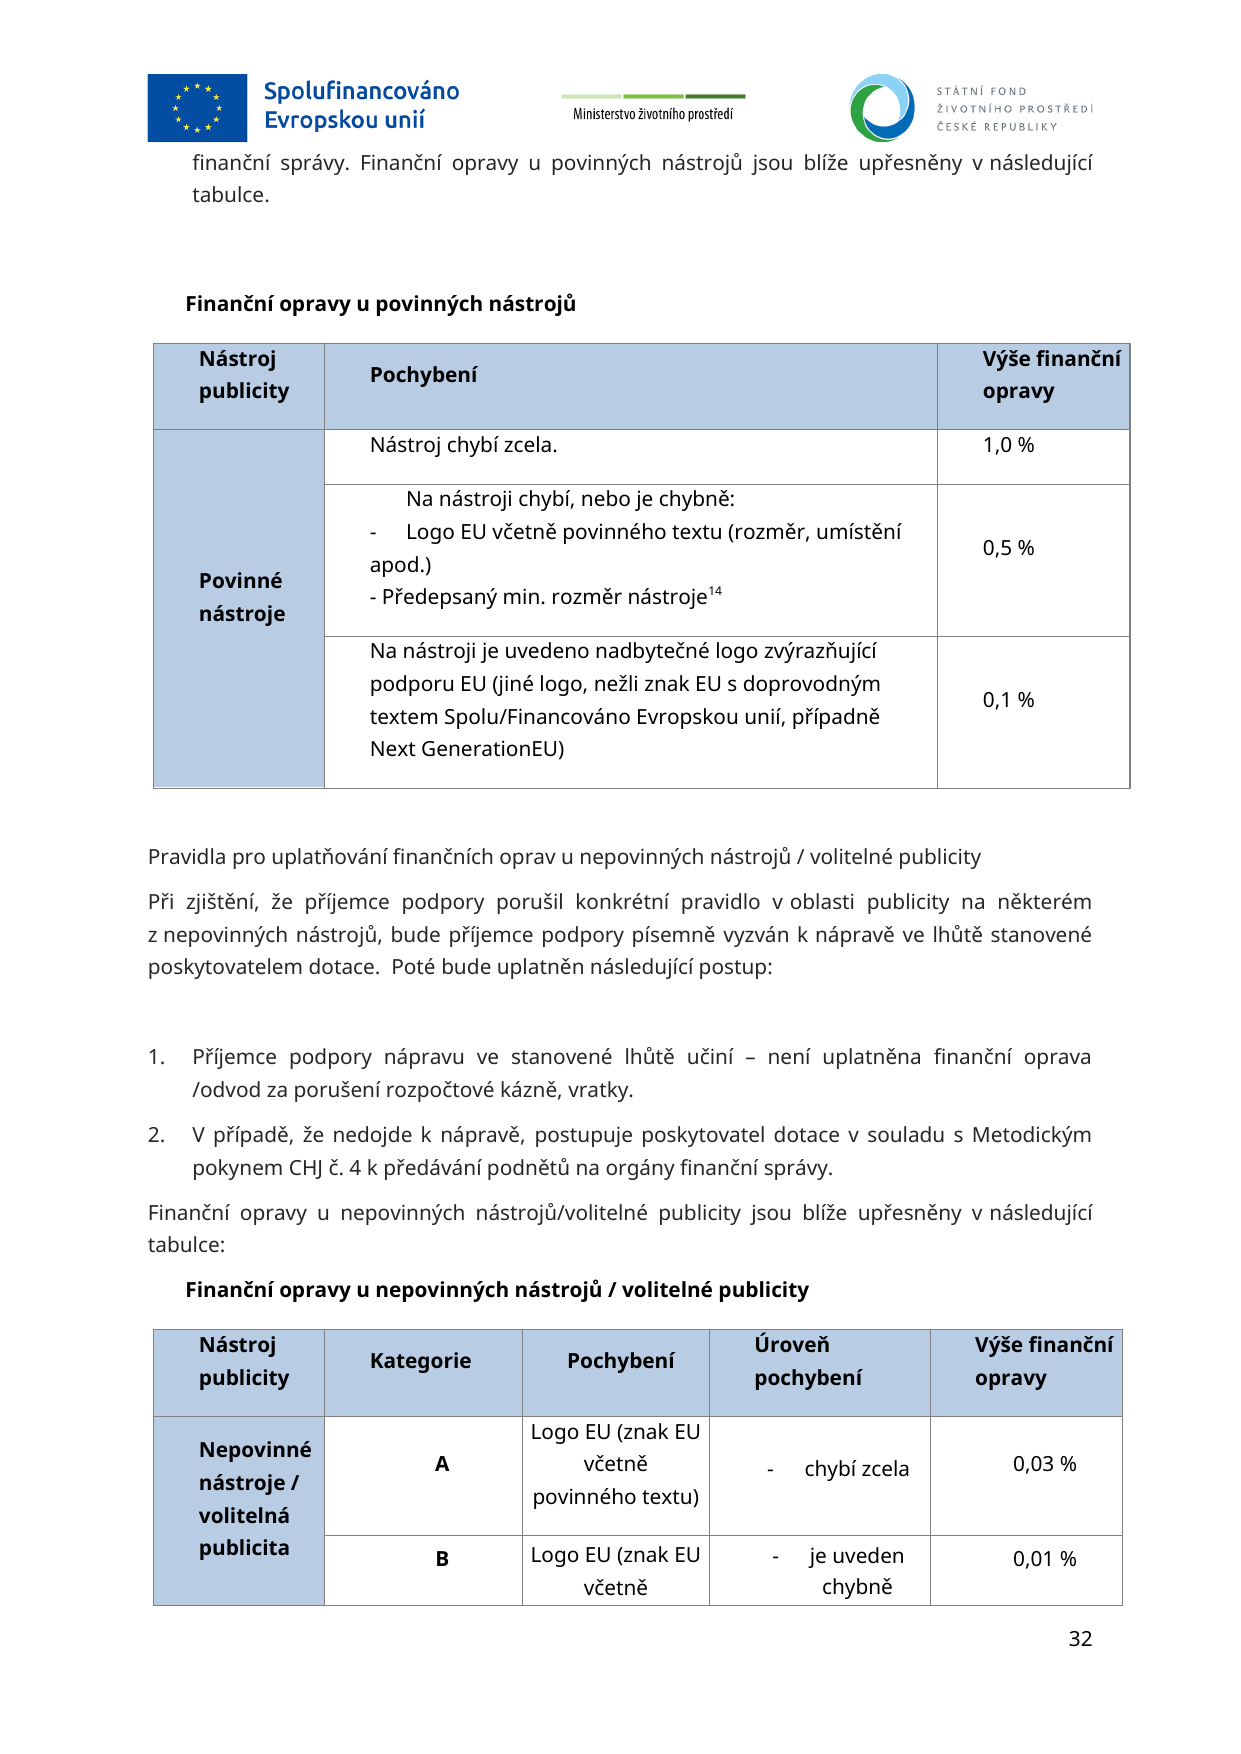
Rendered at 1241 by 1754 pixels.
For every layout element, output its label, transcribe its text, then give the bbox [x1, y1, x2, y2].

table_header Pochybení [325, 344, 937, 429]
table_cell Na nástroji je uvedeno nadbytečné logo zvýrazňující podporu EU (jiné logo, nežli znak EU s doprovodným textem Spolu/Financováno Evropskou unií, případně Next GenerationEU) [325, 637, 937, 787]
list V případě, že nedojde k nápravě, postupuje poskytovatel dotace v souladu s Metodickým pokynem CHJ č. 4 k předávání podnětů na orgány finanční správy. [148, 1120, 1093, 1181]
table_header Nástroj publicity [154, 1330, 324, 1416]
table_header Úroveň pochybení [710, 1330, 930, 1416]
table_cell Povinné nástroje [154, 430, 324, 787]
table_cell 0,01 % [931, 1536, 1122, 1605]
table_cell 0,5 % [938, 485, 1129, 636]
table_header Pochybení [523, 1330, 709, 1416]
text Pravidla pro uplatňování finančních oprav u nepovinných nástrojů / volitelné publicity [148, 842, 1093, 870]
table_cell Nástroj chybí zcela. [325, 430, 937, 483]
table_cell A [325, 1417, 522, 1535]
table_cell Na nástroji chybí, nebo je chybně: - Logo EU včetně povinného textu (rozměr, umístění apod.) - Předepsaný min. rozměr nástroje14 [325, 485, 937, 636]
table_cell chybí zcela [710, 1417, 930, 1535]
table_header Kategorie [325, 1330, 522, 1416]
table_cell 1,0 % [938, 430, 1129, 483]
table_header Nástroj publicity [154, 344, 324, 429]
table_cell 0,03 % [931, 1417, 1122, 1535]
table_cell Logo EU (znak EU včetně povinného textu) [523, 1417, 709, 1535]
table_header Výše finanční opravy [931, 1330, 1122, 1416]
table_cell B [325, 1536, 522, 1605]
list Finanční opravy u povinných nástrojů [185, 289, 1093, 318]
table_header Výše finanční opravy [938, 344, 1129, 429]
picture [147, 73, 1093, 143]
text Finanční opravy u nepovinných nástrojů/volitelné publicity jsou blíže upřesněny v následující tabulce: [148, 1198, 1093, 1259]
table_cell 0,1 % [938, 637, 1129, 787]
table_cell Logo EU (znak EU včetně povinného textu) [523, 1536, 709, 1605]
list Příjemce podpory nápravu ve stanovené lhůtě učiní – není uplatněna finanční oprava /odvod za porušení rozpočtové kázně, vratky. [148, 1042, 1093, 1103]
table_cell je uveden chybně (rozměr, absence nebo chyba v doprovodném textu apod.) [710, 1536, 930, 1605]
list Finanční opravy u nepovinných nástrojů / volitelné publicity [185, 1276, 1093, 1304]
text Při zjištění, že příjemce podpory porušil konkrétní pravidlo v oblasti publicity na některém z nepovinných nástrojů, bude příjemce podpory písemně vyzván k nápravě ve lhůtě stanovené poskytovatelem dotace. Poté bude uplatněn následující postup: [148, 887, 1093, 981]
table_cell Nepovinné nástroje / volitelná publicita [154, 1417, 324, 1605]
